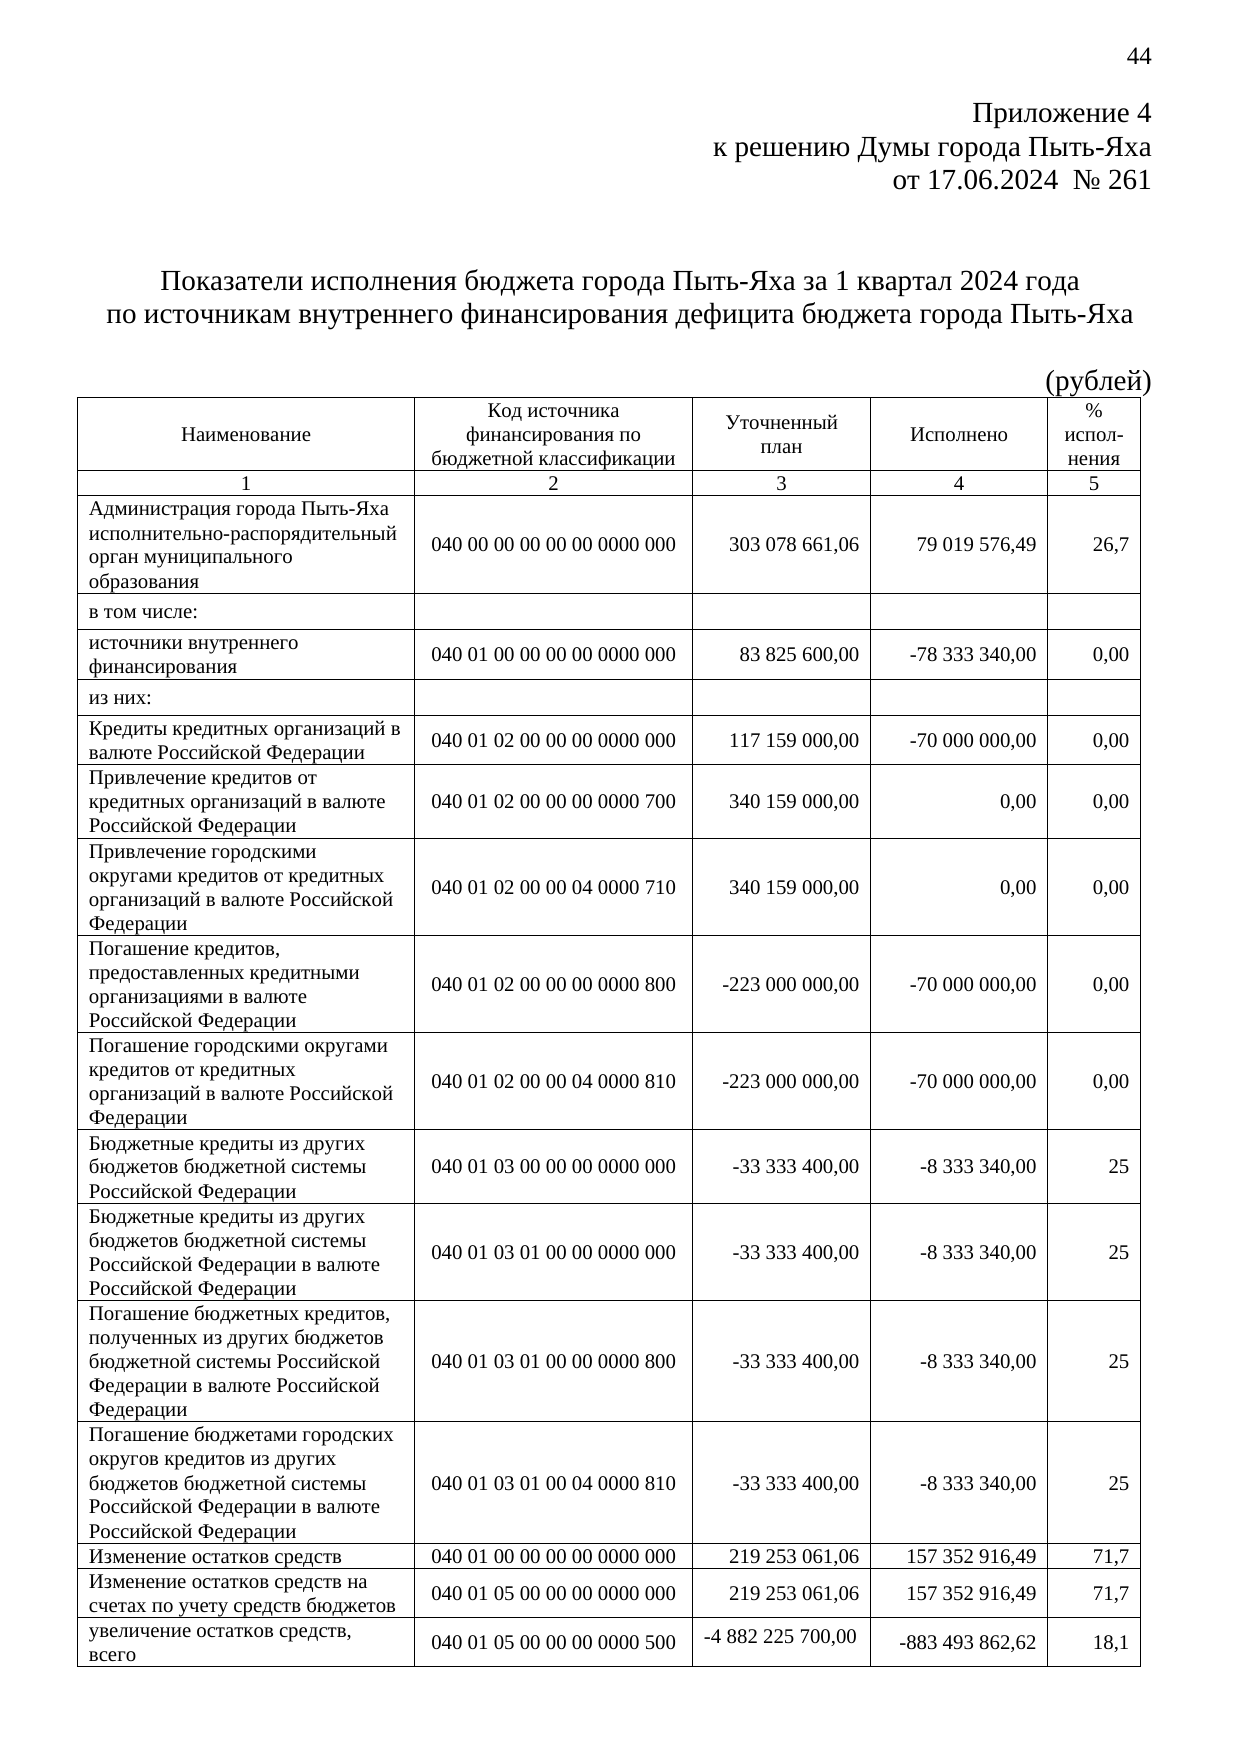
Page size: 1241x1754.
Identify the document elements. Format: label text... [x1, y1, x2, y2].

table_cell [693, 594, 870, 629]
table_cell 219 253 061,06 [693, 1569, 870, 1617]
table_cell 040 01 03 01 00 00 0000 000 [415, 1204, 692, 1300]
table_cell 0,00 [1048, 839, 1140, 935]
table_cell 71,7 [1048, 1569, 1140, 1617]
table_cell Бюджетные кредиты из других бюджетов бюджетной системы Российской Федерации [78, 1130, 414, 1203]
table_cell 157 352 916,49 [871, 1544, 1047, 1568]
text от 17.06.2024 № 261 [89, 162, 1152, 196]
table_cell -883 493 862,62 [871, 1618, 1047, 1666]
table_cell 0,00 [1048, 936, 1140, 1032]
table_cell 040 01 02 00 00 00 0000 000 [415, 716, 692, 764]
table_cell 2 [415, 471, 692, 495]
table_cell из них: [78, 680, 414, 715]
table_cell 040 01 00 00 00 00 0000 000 [415, 630, 692, 678]
table_cell 25 [1048, 1204, 1140, 1300]
table_cell Погашение бюджетных кредитов, полученных из других бюджетов бюджетной системы Российской Федерации в валюте Российской Федерации [78, 1301, 414, 1421]
table_cell 340 159 000,00 [693, 765, 870, 837]
table_cell [1048, 594, 1140, 629]
text Показатели исполнения бюджета города Пыть-Яха за 1 квартал 2024 года [89, 263, 1152, 296]
table_header Уточненный план [693, 398, 870, 470]
table_cell [1048, 680, 1140, 715]
table_cell 040 01 02 00 00 00 0000 700 [415, 765, 692, 837]
table_cell 4 [871, 471, 1047, 495]
table_cell 040 01 02 00 00 04 0000 810 [415, 1033, 692, 1129]
table_cell 5 [1048, 471, 1140, 495]
table_cell Погашение бюджетами городских округов кредитов из других бюджетов бюджетной системы Российской Федерации в валюте Российской Федерации [78, 1422, 414, 1543]
table_cell Бюджетные кредиты из других бюджетов бюджетной системы Российской Федерации в валюте Российской Федерации [78, 1204, 414, 1300]
table_cell 157 352 916,49 [871, 1569, 1047, 1617]
table_cell 71,7 [1048, 1544, 1140, 1568]
table_cell Привлечение городскими округами кредитов от кредитных организаций в валюте Российской Федерации [78, 839, 414, 935]
text к решению Думы города Пыть-Яха [89, 129, 1152, 162]
table_cell 040 01 02 00 00 00 0000 800 [415, 936, 692, 1032]
table_cell -223 000 000,00 [693, 1033, 870, 1129]
table_cell 83 825 600,00 [693, 630, 870, 678]
table_cell 040 01 02 00 00 04 0000 710 [415, 839, 692, 935]
table_cell 040 01 03 01 00 04 0000 810 [415, 1422, 692, 1543]
table_cell в том числе: [78, 594, 414, 629]
table_header Наименование [78, 398, 414, 470]
table_cell 0,00 [871, 839, 1047, 935]
table_cell 040 01 03 00 00 00 0000 000 [415, 1130, 692, 1203]
table_cell Погашение городскими округами кредитов от кредитных организаций в валюте Российской Федерации [78, 1033, 414, 1129]
table_cell Погашение кредитов, предоставленных кредитными организациями в валюте Российской Федерации [78, 936, 414, 1032]
table_cell 219 253 061,06 [693, 1544, 870, 1568]
table_cell 340 159 000,00 [693, 839, 870, 935]
text по источникам внутреннего финансирования дефицита бюджета города Пыть-Яха [89, 296, 1152, 330]
table_cell Привлечение кредитов от кредитных организаций в валюте Российской Федерации [78, 765, 414, 837]
table_cell -70 000 000,00 [871, 936, 1047, 1032]
table_cell -8 333 340,00 [871, 1204, 1047, 1300]
table_cell 0,00 [1048, 630, 1140, 678]
table_header Код источника финансирования по бюджетной классификации [415, 398, 692, 470]
table_cell -4 882 225 700,00 [693, 1618, 870, 1666]
table_cell 0,00 [1048, 1033, 1140, 1129]
table_cell -8 333 340,00 [871, 1130, 1047, 1203]
table_cell 040 01 00 00 00 00 0000 000 [415, 1544, 692, 1568]
table_cell -33 333 400,00 [693, 1301, 870, 1421]
table_cell Администрация города Пыть-Яха исполнительно-распорядительный орган муниципального образования [78, 496, 414, 593]
table_cell [415, 594, 692, 629]
table_cell 79 019 576,49 [871, 496, 1047, 593]
table_cell 0,00 [1048, 765, 1140, 837]
table_cell -223 000 000,00 [693, 936, 870, 1032]
text Приложение 4 [89, 95, 1152, 129]
table_header % испол-нения [1048, 398, 1140, 470]
table_cell Изменение остатков средств на счетах по учету средств бюджетов [78, 1569, 414, 1617]
table_cell 25 [1048, 1301, 1140, 1421]
table_cell Кредиты кредитных организаций в валюте Российской Федерации [78, 716, 414, 764]
table_cell Изменение остатков средств [78, 1544, 414, 1568]
table_cell 0,00 [871, 765, 1047, 837]
table_cell 25 [1048, 1130, 1140, 1203]
table_cell 1 [78, 471, 414, 495]
table_cell [871, 680, 1047, 715]
text (рублей) [89, 363, 1152, 397]
table_cell [693, 680, 870, 715]
table_cell [415, 680, 692, 715]
table_cell 040 01 05 00 00 00 0000 500 [415, 1618, 692, 1666]
table_cell -33 333 400,00 [693, 1130, 870, 1203]
table_cell 040 01 03 01 00 00 0000 800 [415, 1301, 692, 1421]
table_cell -78 333 340,00 [871, 630, 1047, 678]
table_cell 040 01 05 00 00 00 0000 000 [415, 1569, 692, 1617]
table_cell 040 00 00 00 00 00 0000 000 [415, 496, 692, 593]
table_cell 26,7 [1048, 496, 1140, 593]
table_cell увеличение остатков средств, всего [78, 1618, 414, 1666]
table_cell источники внутреннего финансирования [78, 630, 414, 678]
table_cell 0,00 [1048, 716, 1140, 764]
table_cell 25 [1048, 1422, 1140, 1543]
table_cell [871, 594, 1047, 629]
table_cell -70 000 000,00 [871, 1033, 1047, 1129]
table_header Исполнено [871, 398, 1047, 470]
table_cell 18,1 [1048, 1618, 1140, 1666]
table_cell -8 333 340,00 [871, 1422, 1047, 1543]
table_cell 117 159 000,00 [693, 716, 870, 764]
table_cell -33 333 400,00 [693, 1204, 870, 1300]
table_cell 303 078 661,06 [693, 496, 870, 593]
table_cell -33 333 400,00 [693, 1422, 870, 1543]
table_cell 3 [693, 471, 870, 495]
table_cell -70 000 000,00 [871, 716, 1047, 764]
table_cell -8 333 340,00 [871, 1301, 1047, 1421]
